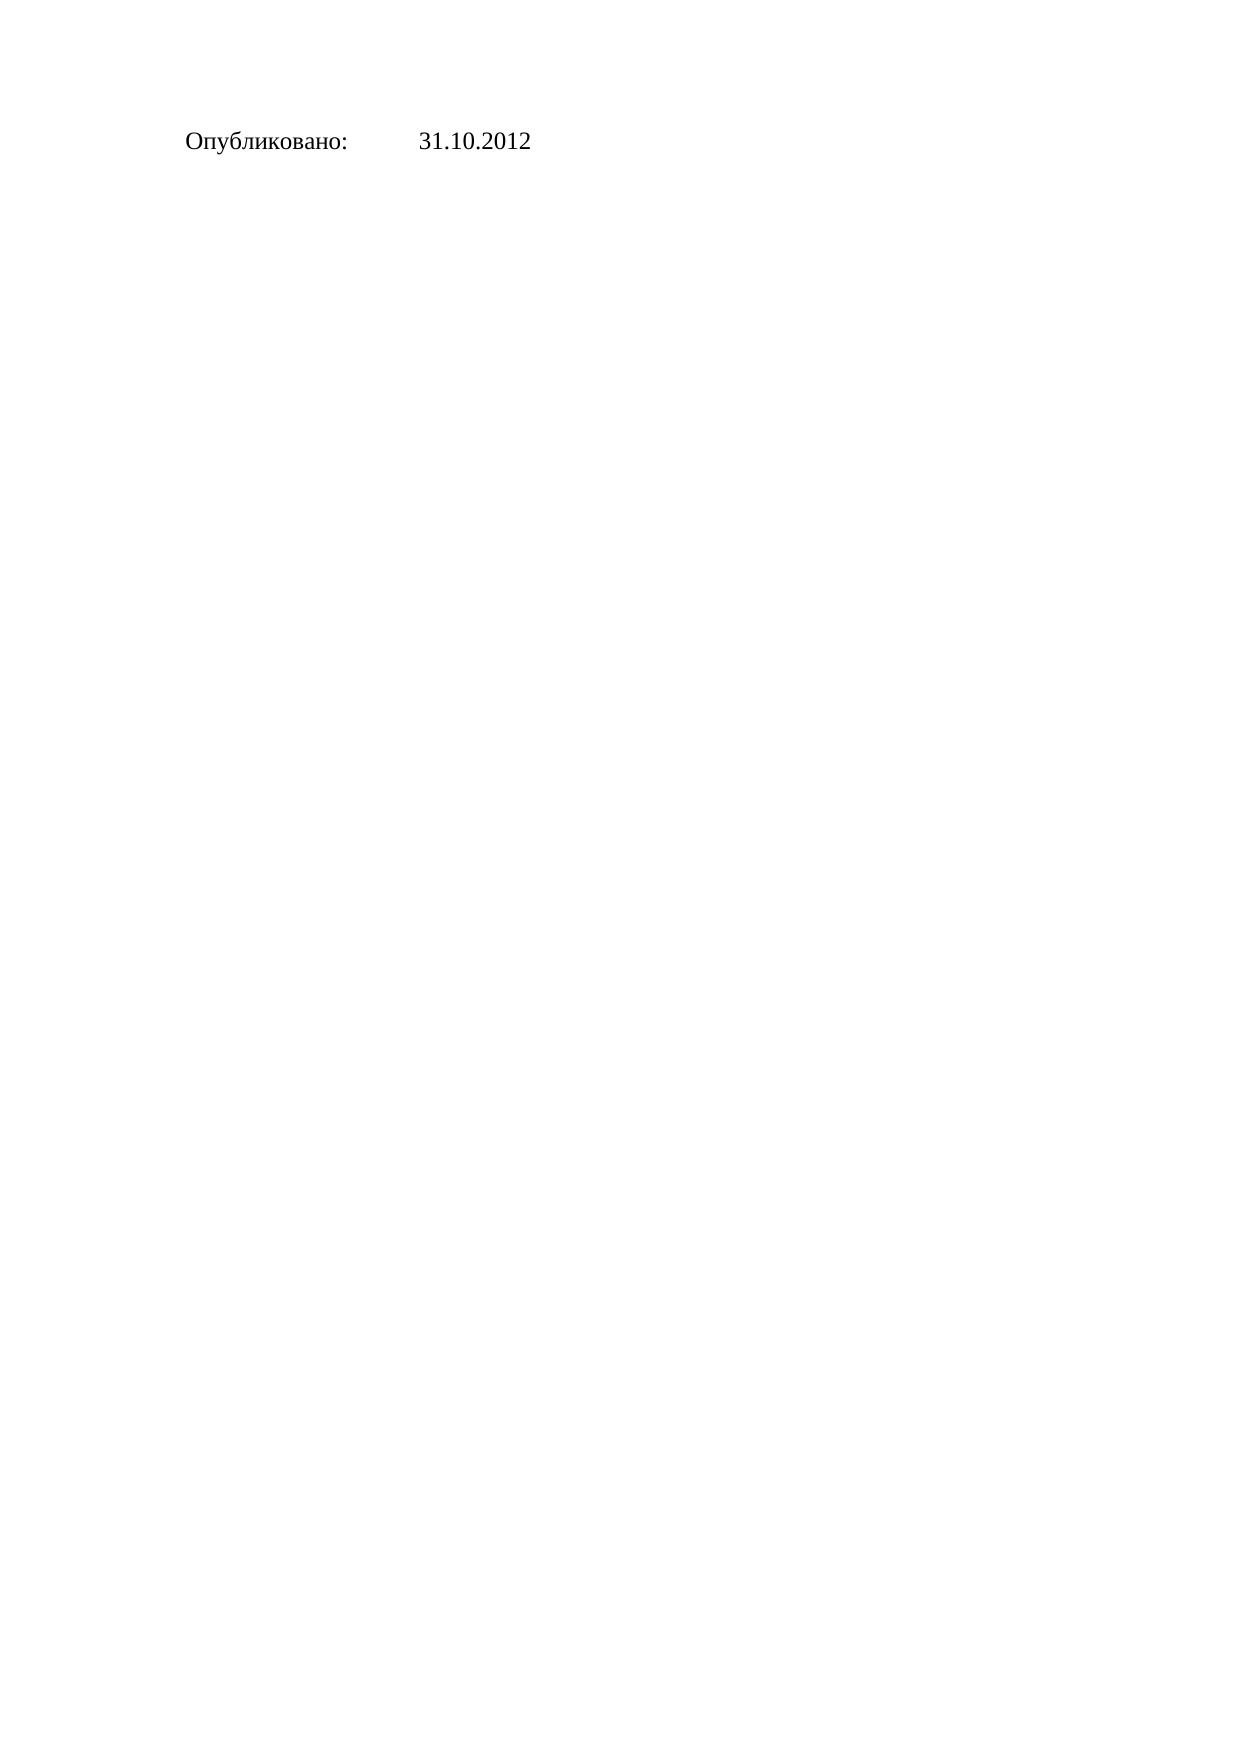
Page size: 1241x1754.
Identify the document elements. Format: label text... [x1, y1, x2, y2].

table_cell 31.10.2012 [419, 118, 1144, 187]
table_cell Опубликовано: [177, 118, 419, 187]
